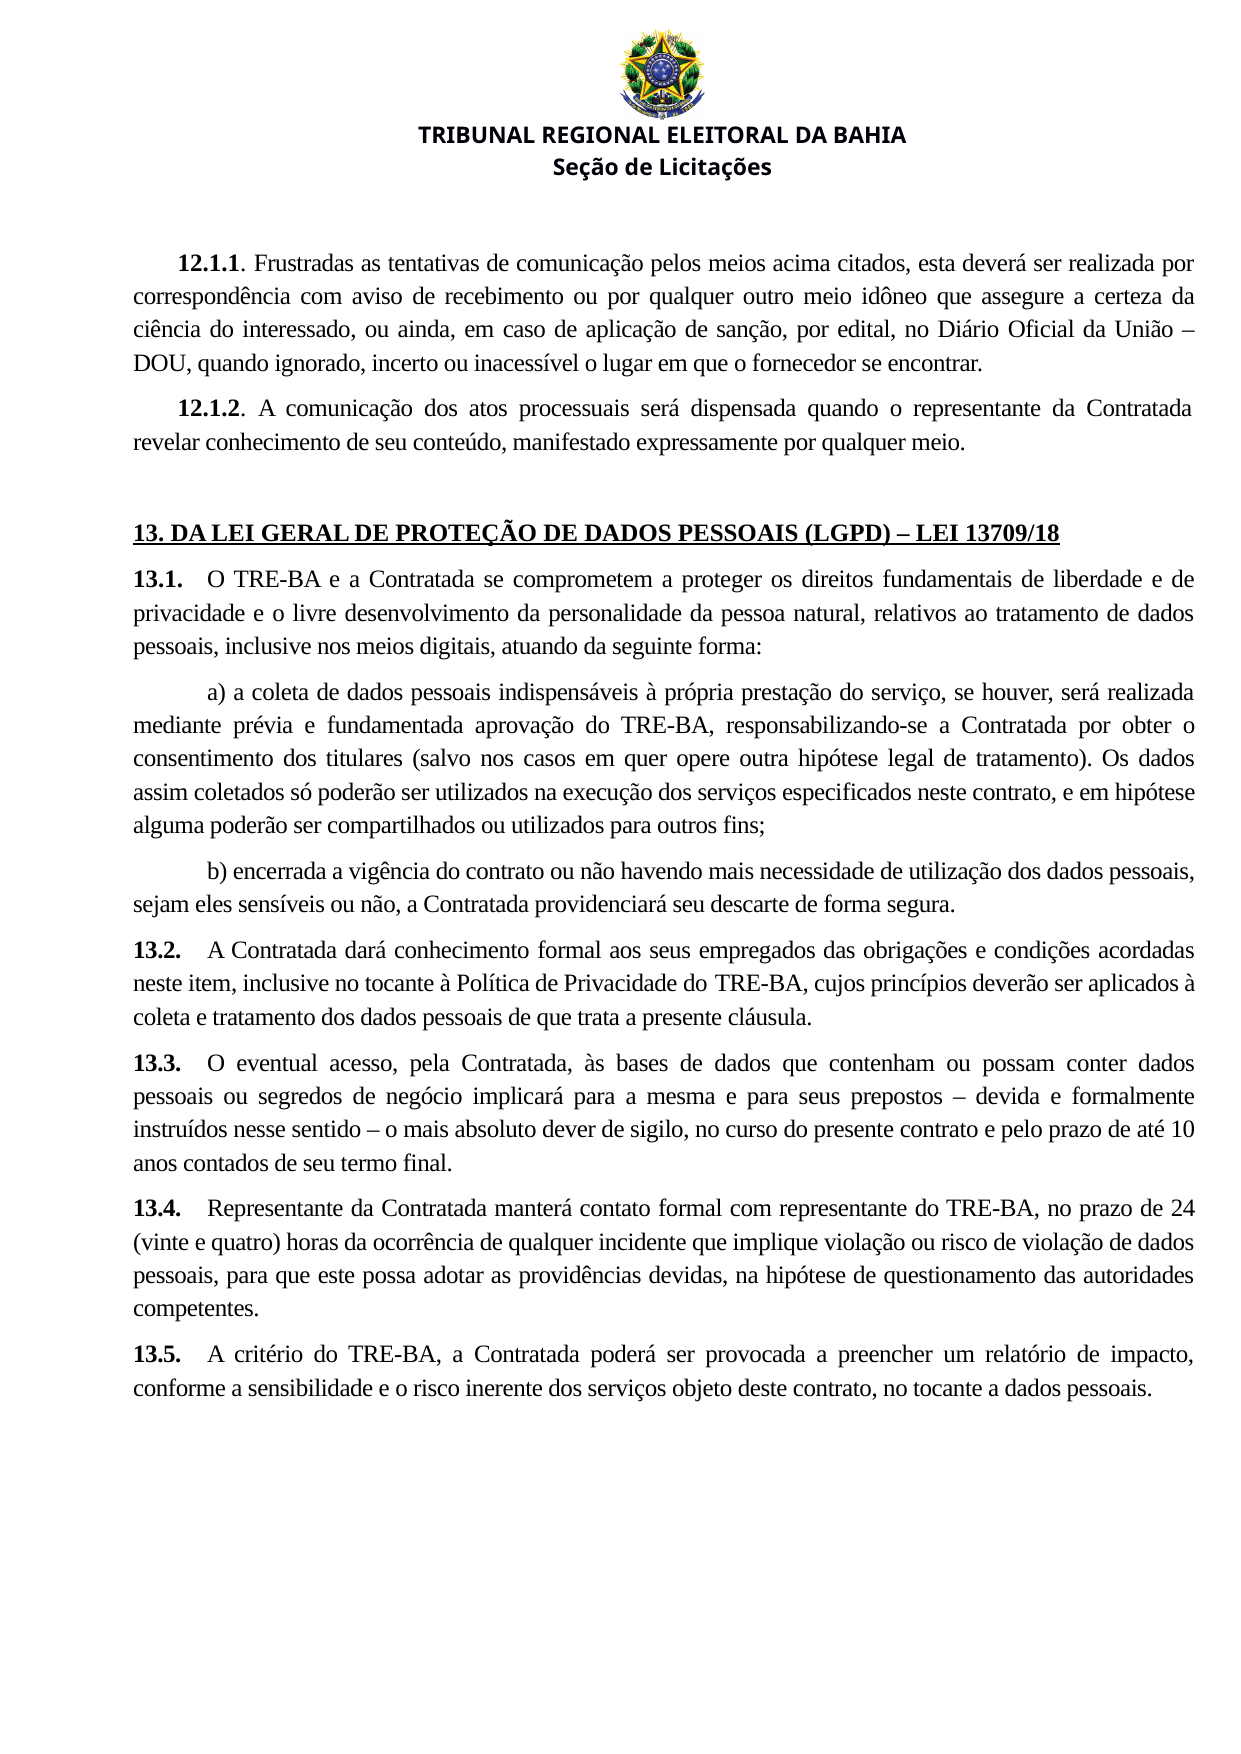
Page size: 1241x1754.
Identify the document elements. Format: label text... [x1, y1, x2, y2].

text 13. DA LEI GERAL DE PROTEÇÃO DE DADOS PESSOAIS (LGPD) – LEI 13709/18 [133, 515, 1193, 548]
text a) a coleta de dados pessoais indispensáveis à própria prestação do serviço, se houver, será realizada mediante prévia e fundamentada aprovação do TRE-BA, responsabilizando-se a Contratada por obter o consentimento dos titulares (salvo nos casos em quer opere outra hipótese legal de tratamento). Os dados assim coletados só poderão ser utilizados na execução dos serviços especificados neste contrato, e em hipótese alguma poderão ser compartilhados ou utilizados para outros fins; [133, 673, 1196, 840]
text 13.5. A critério do TRE-BA, a Contratada poderá ser provocada a preencher um relatório de impacto, conforme a sensibilidade e o risco inerente dos serviços objeto deste contrato, no tocante a dados pessoais. [133, 1336, 1196, 1403]
text b) encerrada a vigência do contrato ou não havendo mais necessidade de utilização dos dados pessoais, sejam eles sensíveis ou não, a Contratada providenciará seu descarte de forma segura. [133, 853, 1196, 919]
text 13.3. O eventual acesso, pela Contratada, às bases de dados que contenham ou possam conter dados pessoais ou segredos de negócio implicará para a mesma e para seus prepostos – devida e formalmente instruídos nesse sentido – o mais absoluto dever de sigilo, no curso do presente contrato e pelo prazo de até 10 anos contados de seu termo final. [133, 1044, 1196, 1178]
text 13.2. A Contratada dará conhecimento formal aos seus empregados das obrigações e condições acordadas neste item, inclusive no tocante à Política de Privacidade do TRE-BA, cujos princípios deverão ser aplicados à coleta e tratamento dos dados pessoais de que trata a presente cláusula. [133, 932, 1196, 1032]
text 12.1.1. Frustradas as tentativas de comunicação pelos meios acima citados, esta deverá ser realizada por correspondência com aviso de recebimento ou por qualquer outro meio idôneo que assegure a certeza da ciência do interessado, ou ainda, em caso de aplicação de sanção, por edital, no Diário Oficial da União – DOU, quando ignorado, incerto ou inacessível o lugar em que o fornecedor se encontrar. [133, 244, 1196, 378]
text 12.1.2. A comunicação dos atos processuais será dispensada quando o representante da Contratada revelar conhecimento de seu conteúdo, manifestado expressamente por qualquer meio. [133, 390, 1193, 457]
text 13.4. Representante da Contratada manterá contato formal com representante do TRE-BA, no prazo de 24 (vinte e quatro) horas da ocorrência de qualquer incidente que implique violação ou risco de violação de dados pessoais, para que este possa adotar as providências devidas, na hipótese de questionamento das autoridades competentes. [133, 1190, 1196, 1323]
text 13.1. O TRE-BA e a Contratada se comprometem a proteger os direitos fundamentais de liberdade e de privacidade e o livre desenvolvimento da personalidade da pessoa natural, relativos ao tratamento de dados pessoais, inclusive nos meios digitais, atuando da seguinte forma: [133, 561, 1196, 661]
